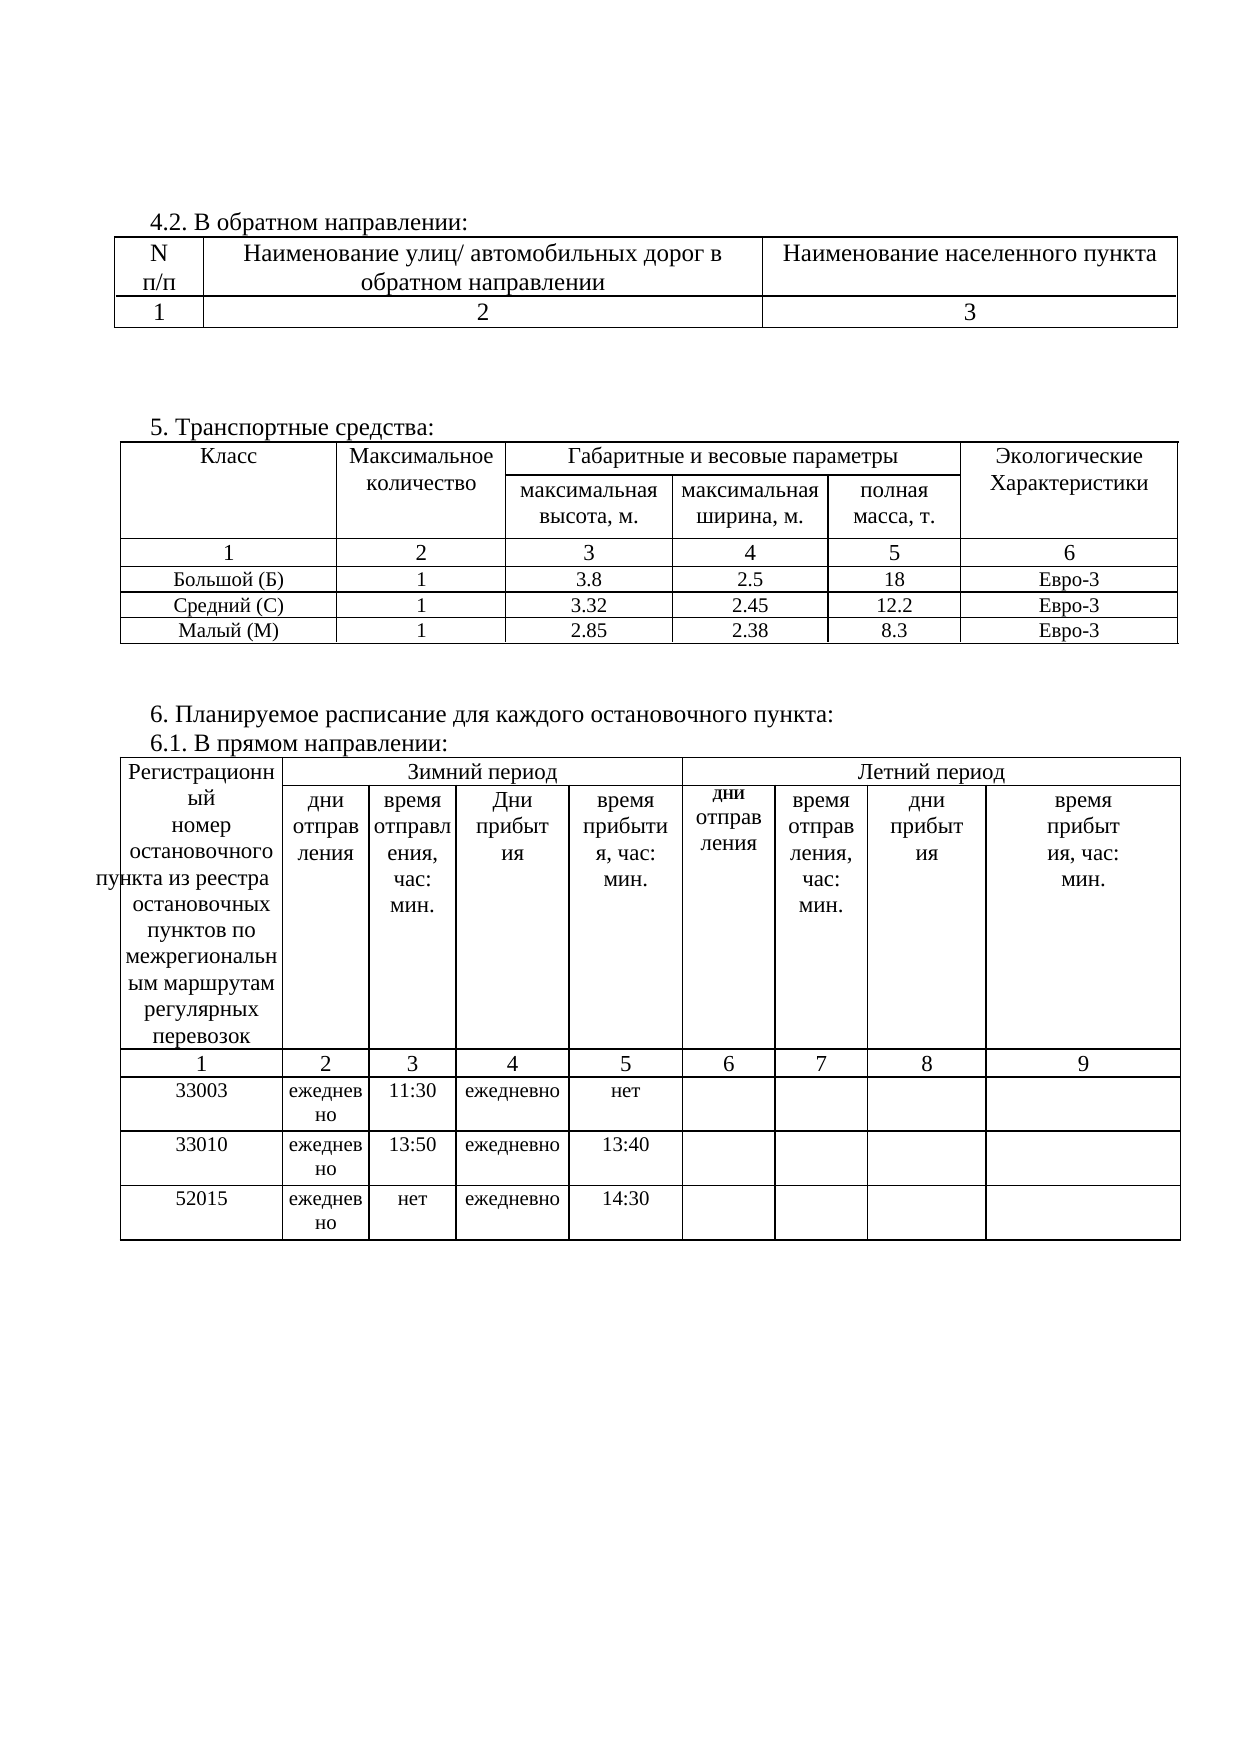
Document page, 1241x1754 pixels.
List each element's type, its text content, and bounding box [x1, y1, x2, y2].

table_cell 13:50 [370, 1132, 455, 1185]
table_cell ежедневно [457, 1132, 568, 1185]
table_cell 1 [115, 296, 203, 327]
table_cell 3.32 [506, 593, 672, 617]
text 5. Транспортные средства: [150, 412, 1090, 441]
table_cell 1 [121, 1050, 282, 1076]
table_cell 2 [204, 297, 762, 327]
table_cell 2.5 [673, 567, 827, 591]
table_cell 3 [763, 295, 1177, 327]
table_header Наименование населенного пункта [763, 238, 1177, 295]
table_cell [868, 1078, 985, 1130]
table_cell 33003 [121, 1078, 282, 1130]
table_cell [683, 1132, 774, 1185]
table_cell максимальная ширина, м. [673, 476, 827, 538]
table_header Габаритные и весовые параметры [506, 443, 960, 474]
table_cell ежедневно [457, 1078, 568, 1130]
table_cell 52015 [121, 1186, 282, 1239]
table_cell [987, 1078, 1180, 1130]
table_cell 5 [570, 1050, 682, 1076]
table_cell ежедневно [283, 1186, 368, 1239]
text 6. Планируемое расписание для каждого остановочного пункта: [150, 699, 1090, 728]
table_cell 18 [829, 567, 960, 591]
table_cell дни отправ ления [283, 786, 368, 1048]
table_cell 33010 [121, 1132, 282, 1185]
text 6.1. В прямом направлении: [150, 728, 1090, 757]
table_cell 2.85 [506, 618, 672, 642]
table_cell [776, 1132, 867, 1185]
table_cell ежедневно [283, 1132, 368, 1185]
table_cell 6 [961, 539, 1177, 566]
table_cell 3 [370, 1050, 455, 1076]
table_header N п/п [115, 238, 203, 295]
table_cell Евро-3 [961, 618, 1177, 642]
table_cell 1 [337, 593, 505, 617]
table_cell 13:40 [570, 1132, 682, 1185]
table_cell 4 [673, 539, 827, 566]
table_cell время прибыти я, час: мин. [570, 786, 682, 1048]
table_cell ежедневно [283, 1078, 368, 1130]
table_cell 7 [776, 1050, 867, 1076]
table_cell [776, 1078, 867, 1130]
table_cell [987, 1132, 1180, 1185]
table_header Летний период [683, 758, 1180, 784]
table_cell ежедневно [457, 1186, 568, 1239]
table_cell нет [370, 1186, 455, 1239]
table_header Экологические Характеристики [961, 443, 1177, 538]
table_cell [683, 1078, 774, 1130]
table_cell полная масса, т. [829, 476, 960, 538]
table_cell 11:30 [370, 1078, 455, 1130]
table_cell Большой (Б) [121, 567, 336, 591]
table_cell [776, 1186, 867, 1239]
table_cell 1 [337, 567, 505, 591]
table_cell 2.45 [673, 593, 827, 617]
table_cell 1 [121, 539, 336, 566]
table_cell 5 [829, 539, 960, 566]
table_cell 3.8 [506, 567, 672, 591]
table_header Максимальное количество [337, 443, 505, 538]
table_cell 14:30 [570, 1186, 682, 1239]
table_header Регистрационный номер остановочного пункта из реестра остановочных пунктов по межрегиональным маршрутам регулярных перевозок [121, 758, 282, 1048]
table_cell дни прибыт ия [868, 786, 985, 1048]
table_cell [868, 1132, 985, 1185]
table_cell [868, 1186, 985, 1239]
table_cell ДНИ отправ ления [683, 786, 774, 1048]
table_cell 8.3 [829, 618, 960, 642]
table_cell 8 [868, 1050, 985, 1076]
table_cell 1 [337, 618, 505, 642]
table_cell время отправ ления, час: мин. [776, 786, 867, 1048]
table_cell Малый (М) [121, 618, 336, 642]
table_cell 2 [337, 539, 505, 566]
table_cell 2.38 [673, 618, 827, 642]
table_cell 2 [283, 1050, 368, 1076]
table_cell 6 [683, 1050, 774, 1076]
table_cell 9 [987, 1050, 1180, 1076]
table_cell [683, 1186, 774, 1239]
table_cell время прибыт ия, час: мин. [987, 786, 1180, 1048]
table_cell Евро-3 [961, 567, 1177, 591]
table_cell 3 [506, 539, 672, 566]
table_cell нет [570, 1078, 682, 1130]
table_header Наименование улиц/ автомобильных дорог в обратном направлении [204, 238, 762, 295]
text 4.2. В обратном направлении: [150, 207, 1090, 236]
table_header Зимний период [283, 758, 682, 784]
table_cell 12.2 [829, 593, 960, 617]
table_cell Евро-3 [961, 593, 1177, 617]
table_cell время отправл ения, час: мин. [370, 786, 455, 1048]
table_cell [987, 1186, 1180, 1239]
table_header Класс [121, 443, 336, 538]
table_cell Средний (С) [121, 593, 336, 617]
table_cell Дни прибыт ия [457, 786, 568, 1048]
table_cell максимальная высота, м. [506, 476, 672, 538]
table_cell 4 [457, 1050, 568, 1076]
